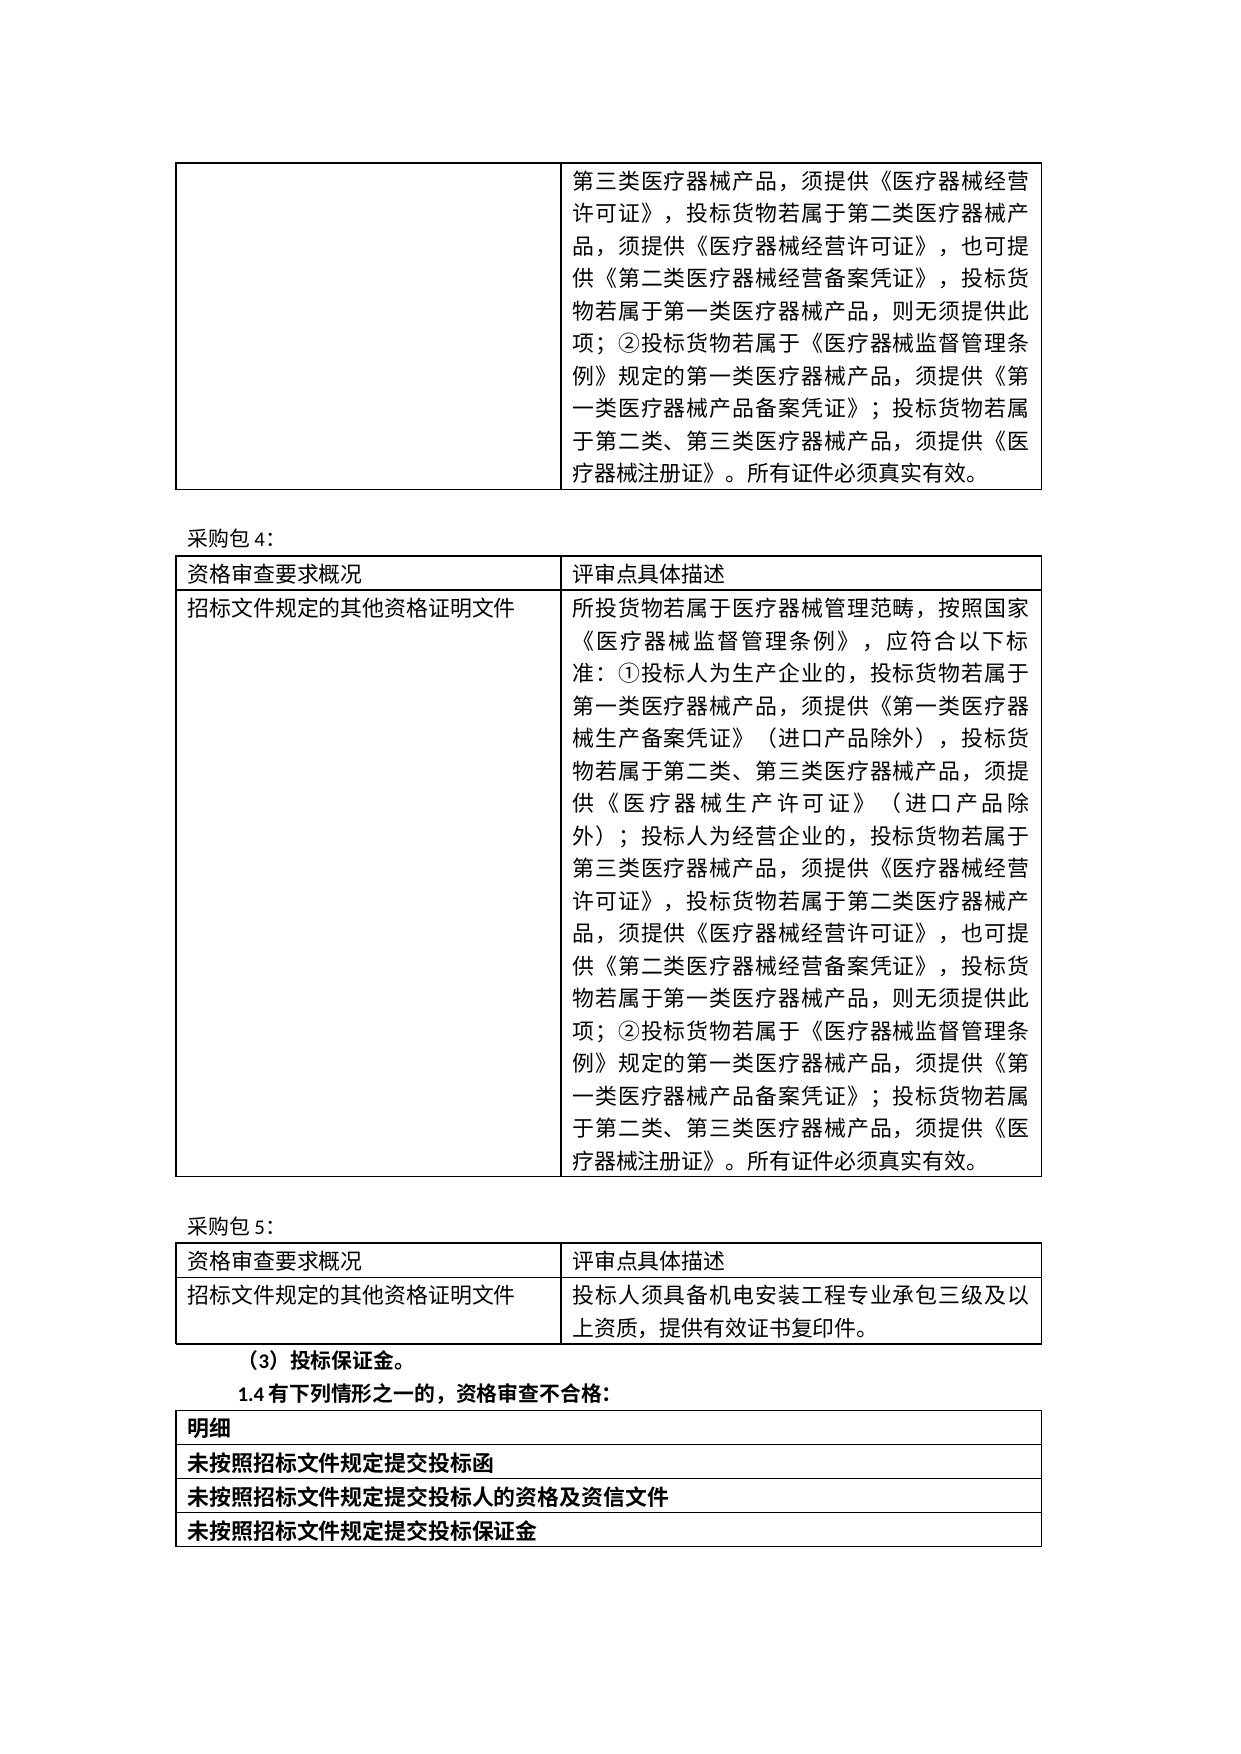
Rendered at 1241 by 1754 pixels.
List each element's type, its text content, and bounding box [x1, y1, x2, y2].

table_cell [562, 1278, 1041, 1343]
text 1.4有下列情形之一的，资格审查不合格： [187, 1377, 1053, 1409]
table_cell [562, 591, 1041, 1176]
text 采购包4： [187, 523, 1053, 555]
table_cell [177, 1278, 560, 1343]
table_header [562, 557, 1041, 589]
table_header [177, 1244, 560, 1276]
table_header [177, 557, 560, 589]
text （3）投标保证金。 [187, 1344, 1053, 1377]
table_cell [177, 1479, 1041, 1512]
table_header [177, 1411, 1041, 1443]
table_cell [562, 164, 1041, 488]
text 采购包5： [187, 1210, 1053, 1242]
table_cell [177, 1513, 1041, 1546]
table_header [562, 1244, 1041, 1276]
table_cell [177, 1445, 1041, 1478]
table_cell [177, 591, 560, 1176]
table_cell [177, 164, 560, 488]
